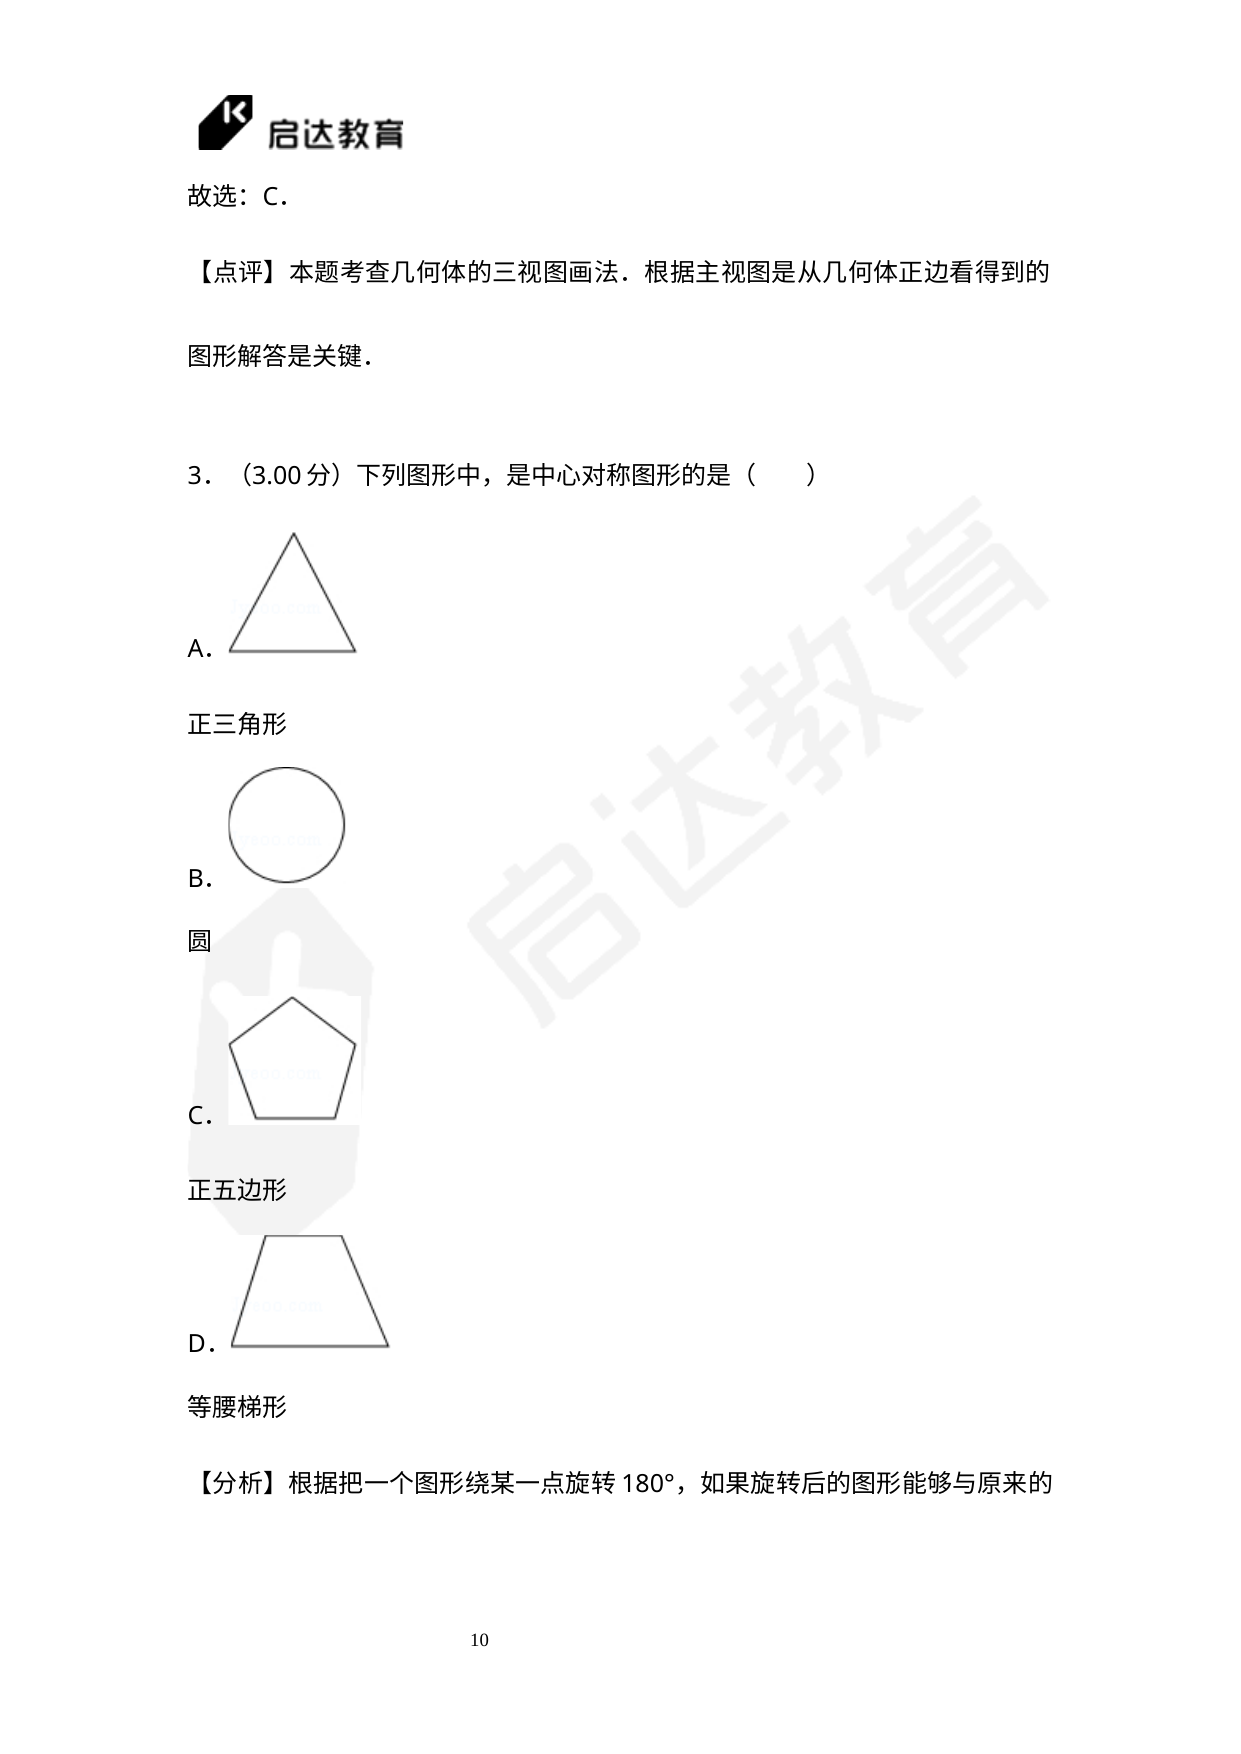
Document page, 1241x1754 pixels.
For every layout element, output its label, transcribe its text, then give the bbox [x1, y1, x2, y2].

picture [228, 532, 362, 658]
text 【点评】本题考查几何体的三视图画法．根据主视图是从几何体正边看得到的图形解答是关键． [187, 238, 1053, 387]
text 故选：C． [187, 162, 1053, 227]
text D． [187, 1232, 1053, 1362]
text 正五边形 [187, 1156, 1053, 1221]
text B． [187, 766, 1053, 896]
text 【分析】根据把一个图形绕某一点旋转180°，如果旋转后的图形能够与原来的图形重合，那么这个图形就叫做中心对称图形，这个点叫做对称中心进行分析． [187, 1449, 1053, 1514]
text 圆 [187, 907, 1053, 972]
text C． [187, 983, 1053, 1146]
text 正三角形 [187, 691, 1053, 756]
text 3．（3.00分）下列图形中，是中心对称图形的是（ ） [187, 441, 1053, 506]
text 等腰梯形 [187, 1373, 1053, 1438]
picture [198, 95, 404, 150]
picture [228, 767, 349, 888]
text A． [187, 517, 1053, 680]
picture [228, 996, 362, 1125]
picture [230, 1235, 395, 1353]
